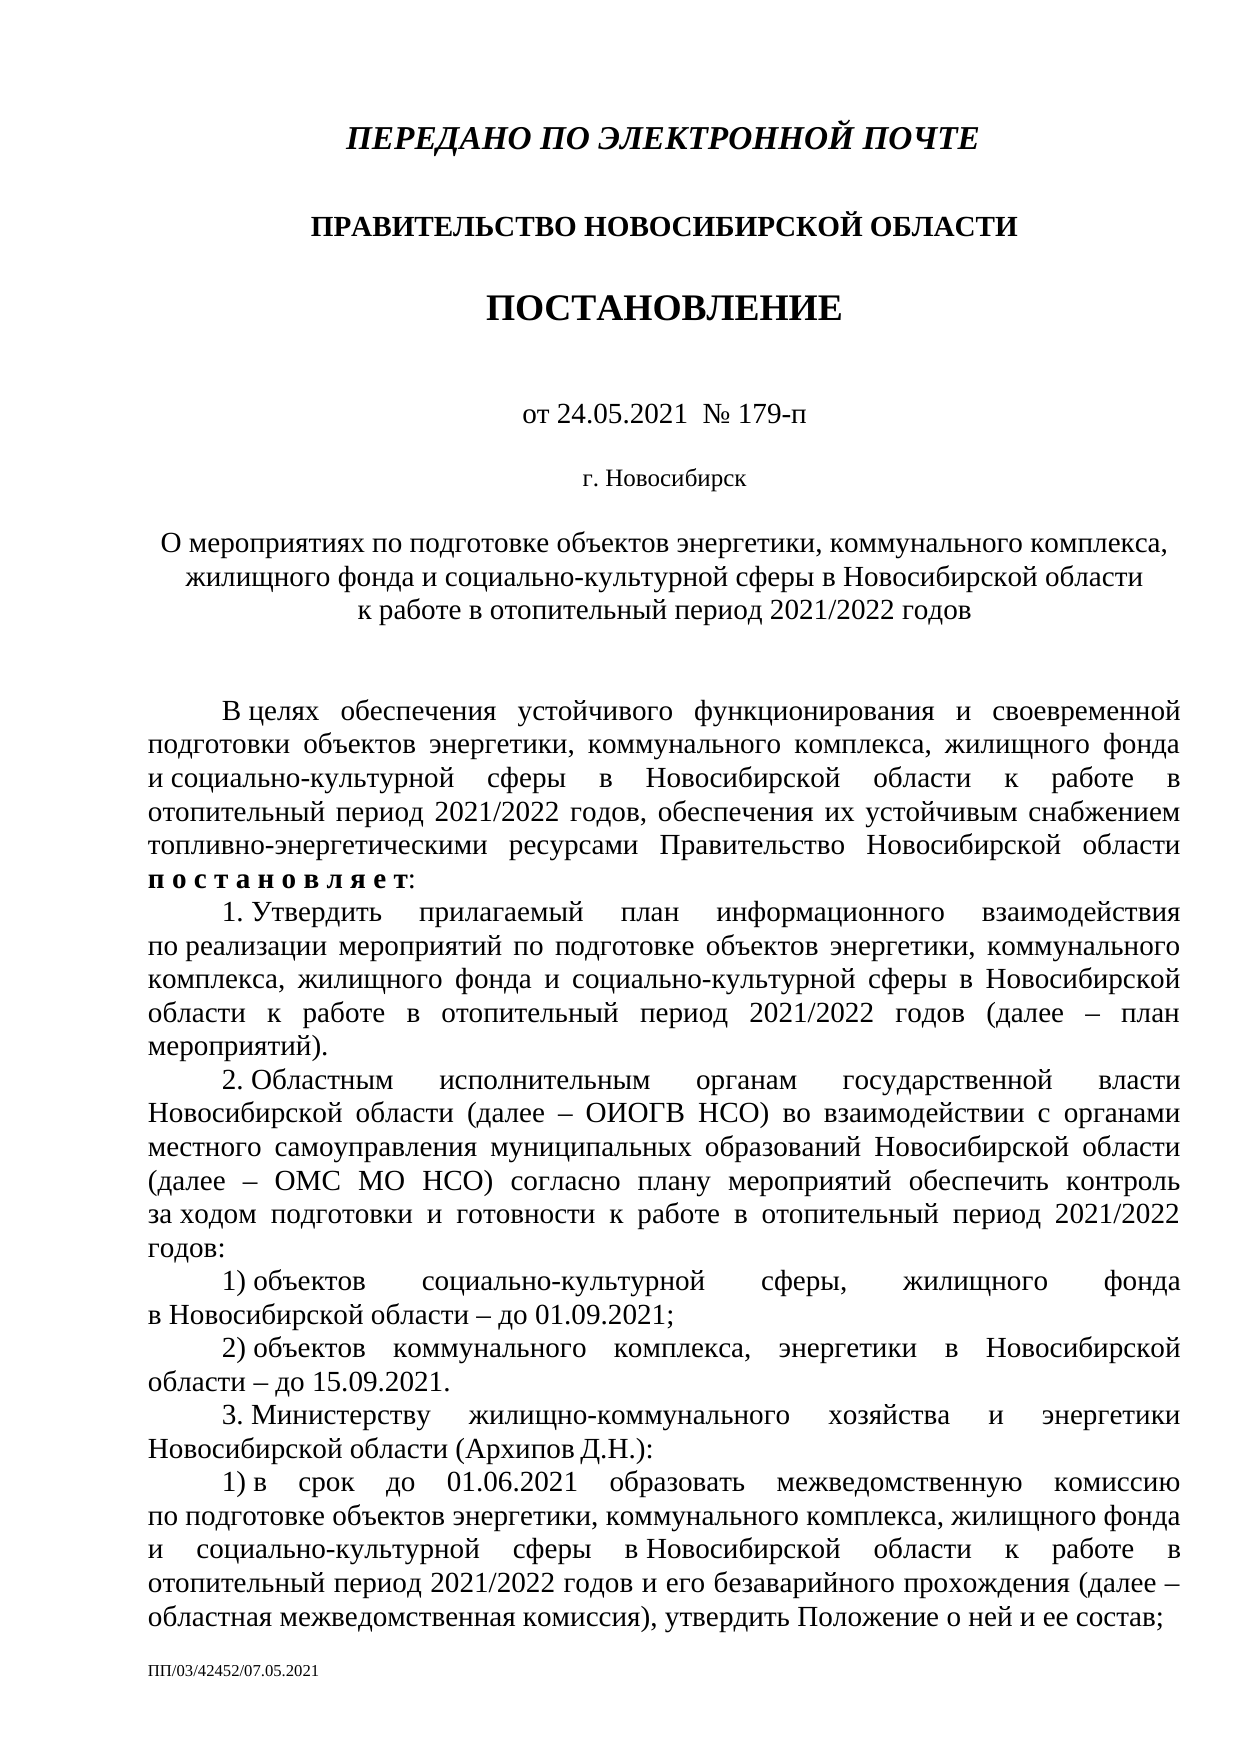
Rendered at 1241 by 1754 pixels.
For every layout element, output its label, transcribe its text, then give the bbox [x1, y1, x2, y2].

text ПЕРЕДАНО ПО ЭЛЕКТРОННОЙ ПОЧТЕ [148, 118, 1181, 156]
text 3. Министерству жилищно-коммунального хозяйства и энергетики Новосибирской области (Архипов Д.Н.): [148, 1397, 1181, 1464]
text 1) объектов социально-культурной сферы, жилищного фонда в Новосибирской области – до 01.09.2021; [148, 1263, 1181, 1330]
text В целях обеспечения устойчивого функционирования и своевременной подготовки объектов энергетики, коммунального комплекса, жилищного фонда и социально-культурной сферы в Новосибирской области к работе в отопительный период 2021/2022 годов, обеспечения их устойчивым снабжением топливно-энергетическими ресурсами Правительство Новосибирской области п о с т а н о в л я е т: [148, 693, 1181, 894]
text ПРАВИТЕЛЬСТВО НОВОСИБИРСКОЙ ОБЛАСТИ [148, 209, 1181, 243]
text ПОСТАНОВЛЕНИЕ [148, 286, 1181, 329]
text 2) объектов коммунального комплекса, энергетики в Новосибирской области – до 15.09.2021. [148, 1330, 1181, 1397]
text О мероприятиях по подготовке объектов энергетики, коммунального комплекса, жилищного фонда и социально-культурной сферы в Новосибирской области [148, 525, 1181, 592]
text г. Новосибирск [148, 463, 1181, 492]
text 1. Утвердить прилагаемый план информационного взаимодействия по реализации мероприятий по подготовке объектов энергетики, коммунального комплекса, жилищного фонда и социально-культурной сферы в Новосибирской области к работе в отопительный период 2021/2022 годов (далее – план мероприятий). [148, 894, 1181, 1062]
text к работе в отопительный период 2021/2022 годов [148, 592, 1181, 626]
text 1) в срок до 01.06.2021 образовать межведомственную комиссию по подготовке объектов энергетики, коммунального комплекса, жилищного фонда и социально-культурной сферы в Новосибирской области к работе в отопительный период 2021/2022 годов и его безаварийного прохождения (далее – областная межведомственная комиссия), утвердить Положение о ней и ее состав; [148, 1464, 1181, 1632]
text 2. Областным исполнительным органам государственной власти Новосибирской области (далее – ОИОГВ НСО) во взаимодействии с органами местного самоуправления муниципальных образований Новосибирской области (далее – ОМС МО НСО) согласно плану мероприятий обеспечить контроль за ходом подготовки и готовности к работе в отопительный период 2021/2022 годов: [148, 1062, 1181, 1263]
text от 24.05.2021 № 179-п [148, 396, 1181, 429]
